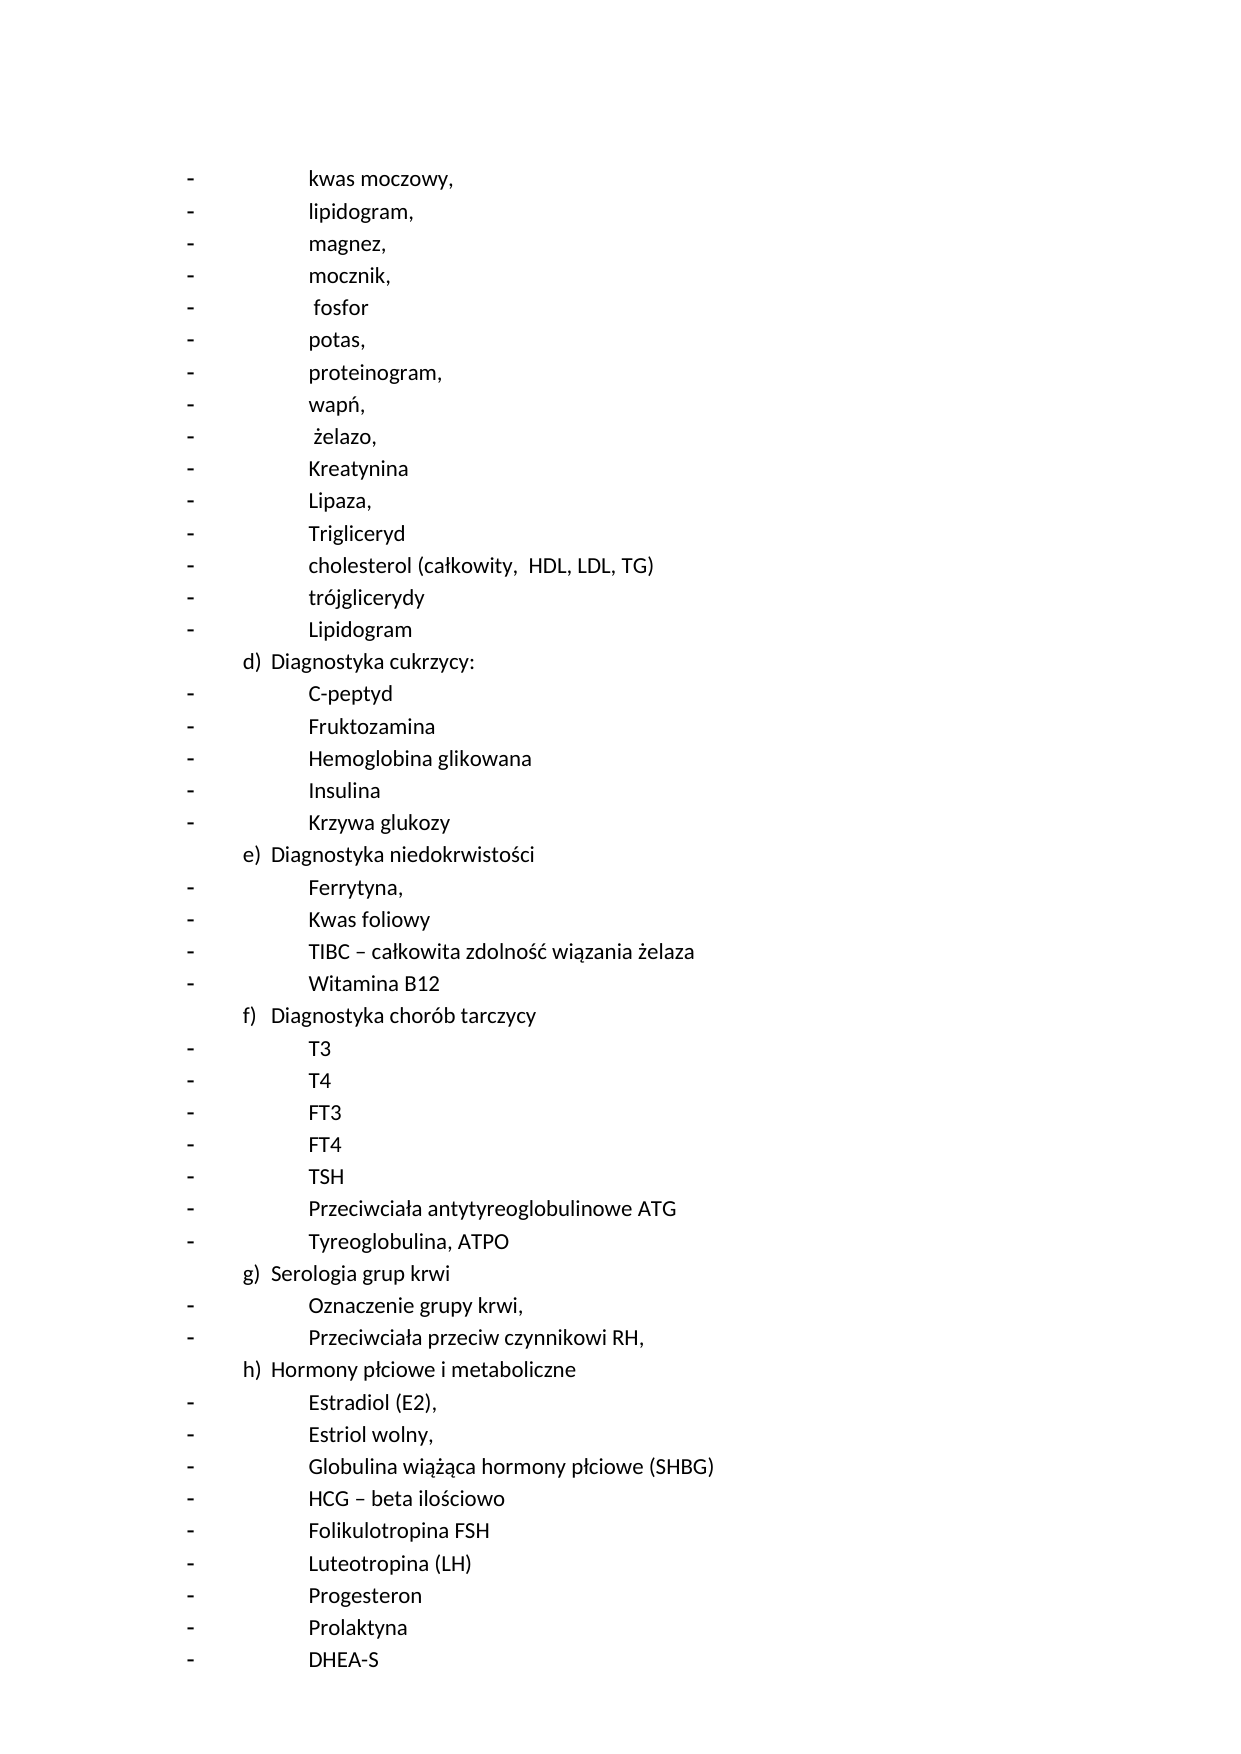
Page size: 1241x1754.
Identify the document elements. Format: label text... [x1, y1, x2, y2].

list HCG – beta ilościowo [177, 1484, 1105, 1512]
list Oznaczenie grupy krwi, [177, 1291, 1105, 1319]
list kwas moczowy, [177, 164, 1105, 193]
list Estradiol (E2), [177, 1388, 1105, 1416]
list Kreatynina [177, 454, 1105, 482]
list lipidogram, [177, 197, 1105, 225]
list Przeciwciała przeciw czynnikowi RH, [177, 1323, 1105, 1351]
list Witamina B12 [177, 969, 1105, 997]
list Globulina wiążąca hormony płciowe (SHBG) [177, 1452, 1105, 1480]
list Trigliceryd [177, 519, 1105, 547]
list magnez, [177, 229, 1105, 257]
list TSH [177, 1162, 1105, 1190]
list Progesteron [177, 1581, 1105, 1609]
list T4 [177, 1066, 1105, 1094]
list Kwas foliowy [177, 905, 1105, 933]
list Diagnostyka chorób tarczycy [243, 1001, 1105, 1029]
list Diagnostyka niedokrwistości [243, 841, 1105, 868]
list Serologia grup krwi [243, 1259, 1105, 1287]
list FT3 [177, 1098, 1105, 1126]
list C-peptyd [177, 679, 1105, 708]
list Prolaktyna [177, 1613, 1105, 1641]
list cholesterol (całkowity, HDL, LDL, TG) [177, 551, 1105, 579]
list żelazo, [177, 422, 1105, 450]
list DHEA-S [177, 1645, 1105, 1673]
list Estriol wolny, [177, 1420, 1105, 1448]
list FT4 [177, 1130, 1105, 1158]
list fosfor [177, 293, 1105, 321]
list proteinogram, [177, 358, 1105, 386]
list Ferrytyna, [177, 873, 1105, 901]
list TIBC – całkowita zdolność wiązania żelaza [177, 937, 1105, 965]
list potas, [177, 326, 1105, 353]
list Lipidogram [177, 615, 1105, 643]
list Lipaza, [177, 486, 1105, 514]
list Insulina [177, 776, 1105, 804]
list Przeciwciała antytyreoglobulinowe ATG [177, 1194, 1105, 1223]
list Luteotropina (LH) [177, 1549, 1105, 1577]
list Tyreoglobulina, ATPO [177, 1227, 1105, 1255]
list Hormony płciowe i metaboliczne [243, 1356, 1105, 1383]
list wapń, [177, 390, 1105, 418]
list Hemoglobina glikowana [177, 744, 1105, 772]
list Krzywa glukozy [177, 808, 1105, 836]
list Diagnostyka cukrzycy: [243, 647, 1105, 675]
list trójglicerydy [177, 583, 1105, 611]
list Fruktozamina [177, 712, 1105, 740]
list T3 [177, 1034, 1105, 1062]
list mocznik, [177, 261, 1105, 289]
list Folikulotropina FSH [177, 1516, 1105, 1544]
